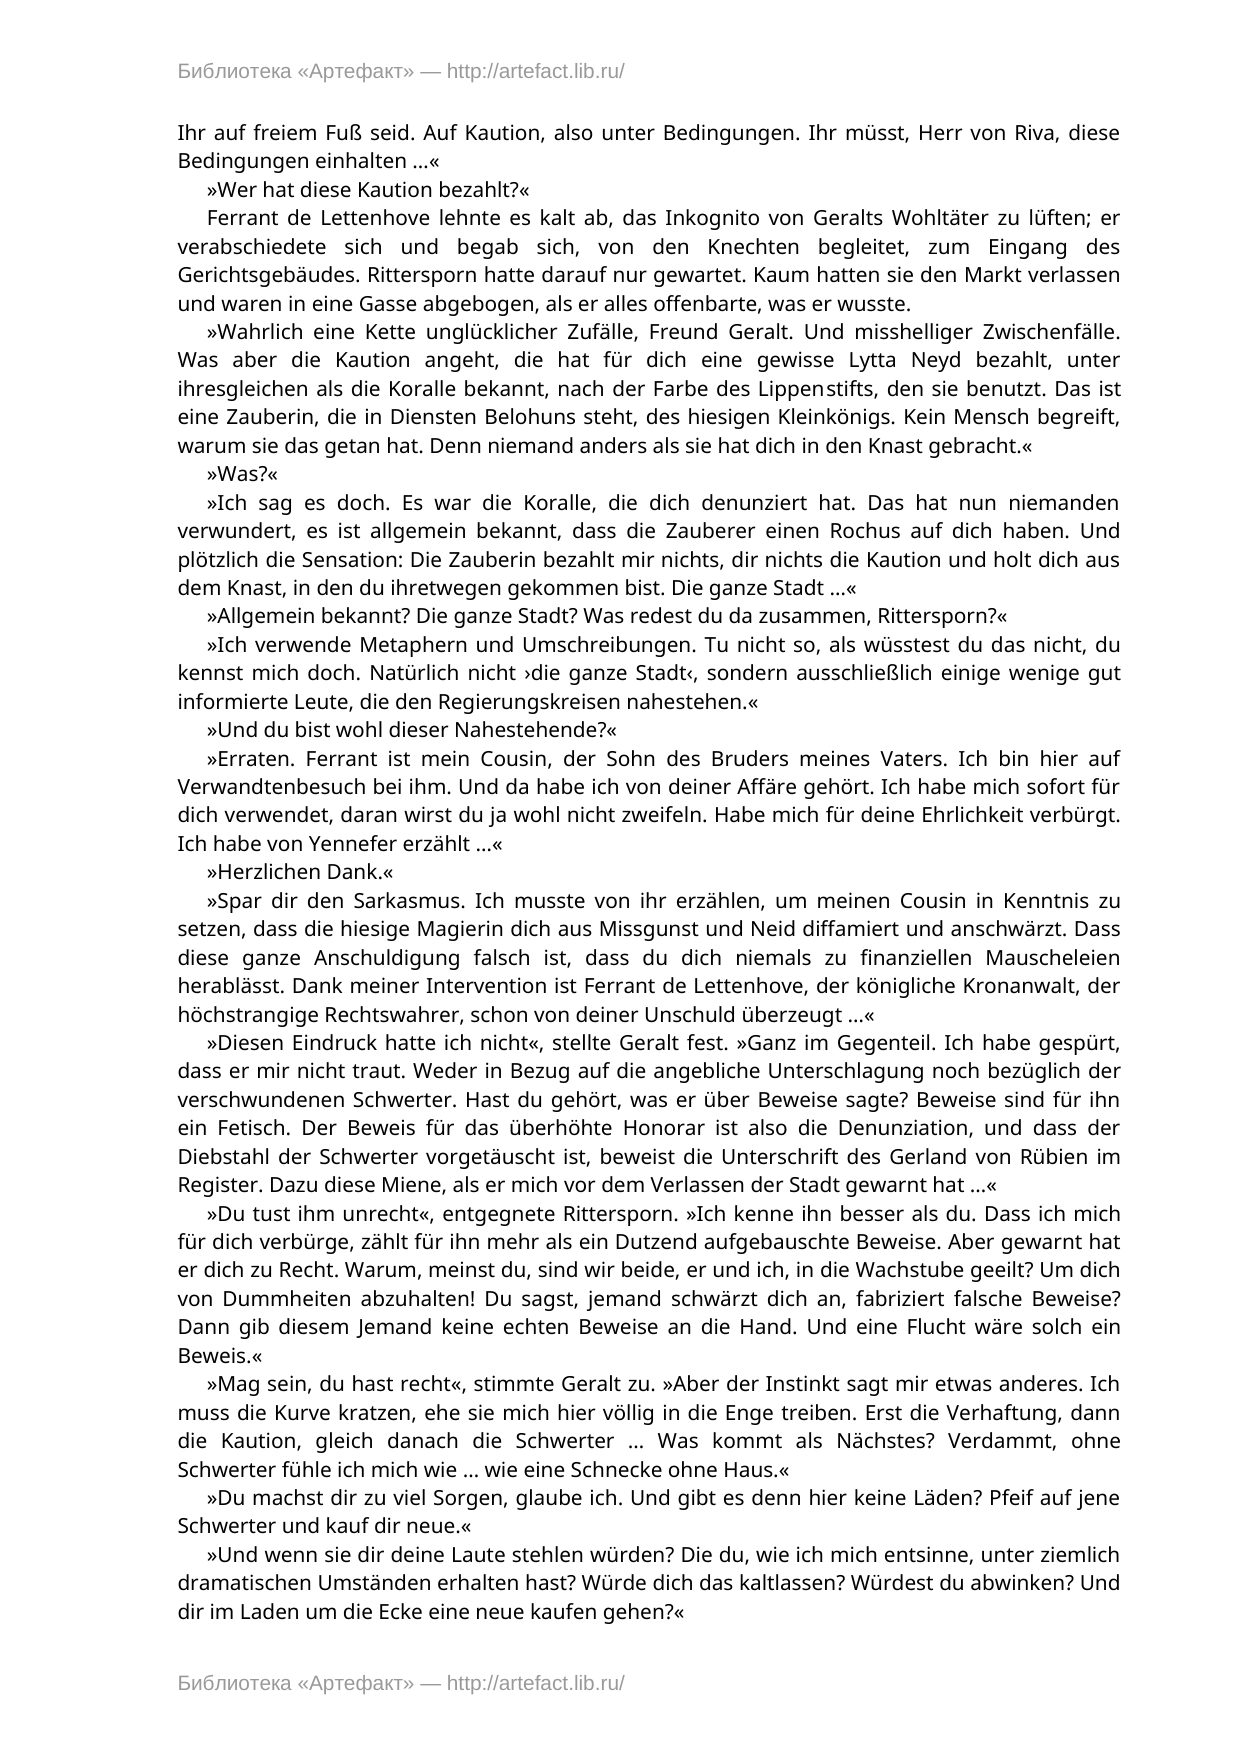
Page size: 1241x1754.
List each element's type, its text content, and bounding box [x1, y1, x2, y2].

text »Erraten. Ferrant ist mein Cousin, der Sohn des Bruders meines Vaters. Ich bin hier auf Verwandtenbesuch bei ihm. Und da habe ich von deiner Affäre gehört. Ich habe mich sofort für dich verwendet, daran wirst du ja wohl nicht zweifeln. Habe mich für deine Ehrlichkeit verbürgt. Ich habe von Yennefer erzählt …« [177, 744, 1122, 857]
text »Und wenn sie dir deine Laute stehlen würden? Die du, wie ich mich entsinne, unter ziemlich dramatischen Umständen erhalten hast? Würde dich das kaltlassen? Würdest du abwinken? Und dir im Laden um die Ecke eine neue kaufen gehen?« [177, 1540, 1122, 1625]
text »Ich sag es doch. Es war die Koralle, die dich denunziert hat. Das hat nun niemanden verwundert, es ist allgemein bekannt, dass die Zauberer einen Rochus auf dich haben. Und plötzlich die Sensation: Die Zauberin bezahlt mir nichts, dir nichts die Kaution und holt dich aus dem Knast, in den du ihretwegen gekommen bist. Die ganze Stadt …« [177, 488, 1122, 602]
text »Wahrlich eine Kette unglücklicher Zufälle, Freund Geralt. Und misshelliger Zwischenfälle. Was aber die Kaution angeht, die hat für dich eine gewisse Lytta Neyd bezahlt, unter ihresgleichen als die Koralle bekannt, nach der Farbe des Lippenstifts, den sie benutzt. Das ist eine Zauberin, die in Diensten Belohuns steht, des hiesigen Kleinkönigs. Kein Mensch begreift, warum sie das getan hat. Denn niemand anders als sie hat dich in den Knast gebracht.« [177, 317, 1122, 459]
text Ferrant de Lettenhove lehnte es kalt ab, das Inkognito von Geralts Wohltäter zu lüften; er verabschiedete sich und begab sich, von den Knechten begleitet, zum Eingang des Gerichtsgebäudes. Rittersporn hatte darauf nur gewartet. Kaum hatten sie den Markt verlassen und waren in eine Gasse abgebogen, als er alles offenbarte, was er wusste. [177, 203, 1122, 317]
text »Herzlichen Dank.« [177, 857, 1122, 886]
text »Du machst dir zu viel Sorgen, glaube ich. Und gibt es denn hier keine Läden? Pfeif auf jene Schwerter und kauf dir neue.« [177, 1483, 1122, 1540]
text »Was?« [177, 459, 1122, 488]
text »Allgemein bekannt? Die ganze Stadt? Was redest du da zusammen, Rittersporn?« [177, 602, 1122, 630]
text »Wer hat diese Kaution bezahlt?« [177, 175, 1122, 203]
text »Du tust ihm unrecht«, entgegnete Rittersporn. »Ich kenne ihn besser als du. Dass ich mich für dich verbürge, zählt für ihn mehr als ein Dutzend aufgebauschte Beweise. Aber gewarnt hat er dich zu Recht. Warum, meinst du, sind wir beide, er und ich, in die Wachstube geeilt? Um dich von Dummheiten abzuhalten! Du sagst, jemand schwärzt dich an, fabriziert falsche Beweise? Dann gib diesem Jemand keine echten Beweise an die Hand. Und eine Flucht wäre solch ein Beweis.« [177, 1199, 1122, 1369]
text »Diesen Eindruck hatte ich nicht«, stellte Geralt fest. »Ganz im Gegenteil. Ich habe gespürt, dass er mir nicht traut. Weder in Bezug auf die angebliche Unterschlagung noch bezüglich der verschwundenen Schwerter. Hast du gehört, was er über Beweise sagte? Beweise sind für ihn ein Fetisch. Der Beweis für das überhöhte Honorar ist also die Denunziation, und dass der Diebstahl der Schwerter vorgetäuscht ist, beweist die Unterschrift des Gerland von Rübien im Register. Dazu diese Miene, als er mich vor dem Verlassen der Stadt gewarnt hat …« [177, 1028, 1122, 1199]
text »Spar dir den Sarkasmus. Ich musste von ihr erzählen, um meinen Cousin in Kenntnis zu setzen, dass die hiesige Magierin dich aus Missgunst und Neid diffamiert und anschwärzt. Dass diese ganze Anschuldigung falsch ist, dass du dich niemals zu finanziellen Mauscheleien herablässt. Dank meiner Intervention ist Ferrant de Lettenhove, der königliche Kronanwalt, der höchstrangige Rechtswahrer, schon von deiner Unschuld überzeugt …« [177, 886, 1122, 1028]
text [177, 118, 1122, 175]
text »Und du bist wohl dieser Nahestehende?« [177, 715, 1122, 744]
text »Ich verwende Metaphern und Umschreibungen. Tu nicht so, als wüsstest du das nicht, du kennst mich doch. Natürlich nicht ›die ganze Stadt‹, sondern ausschließlich einige wenige gut informierte Leute, die den Regierungskreisen nahestehen.« [177, 630, 1122, 715]
text »Mag sein, du hast recht«, stimmte Geralt zu. »Aber der Instinkt sagt mir etwas anderes. Ich muss die Kurve kratzen, ehe sie mich hier völlig in die Enge treiben. Erst die Verhaftung, dann die Kaution, gleich danach die Schwerter … Was kommt als Nächstes? Verdammt, ohne Schwerter fühle ich mich wie … wie eine Schnecke ohne Haus.« [177, 1369, 1122, 1483]
